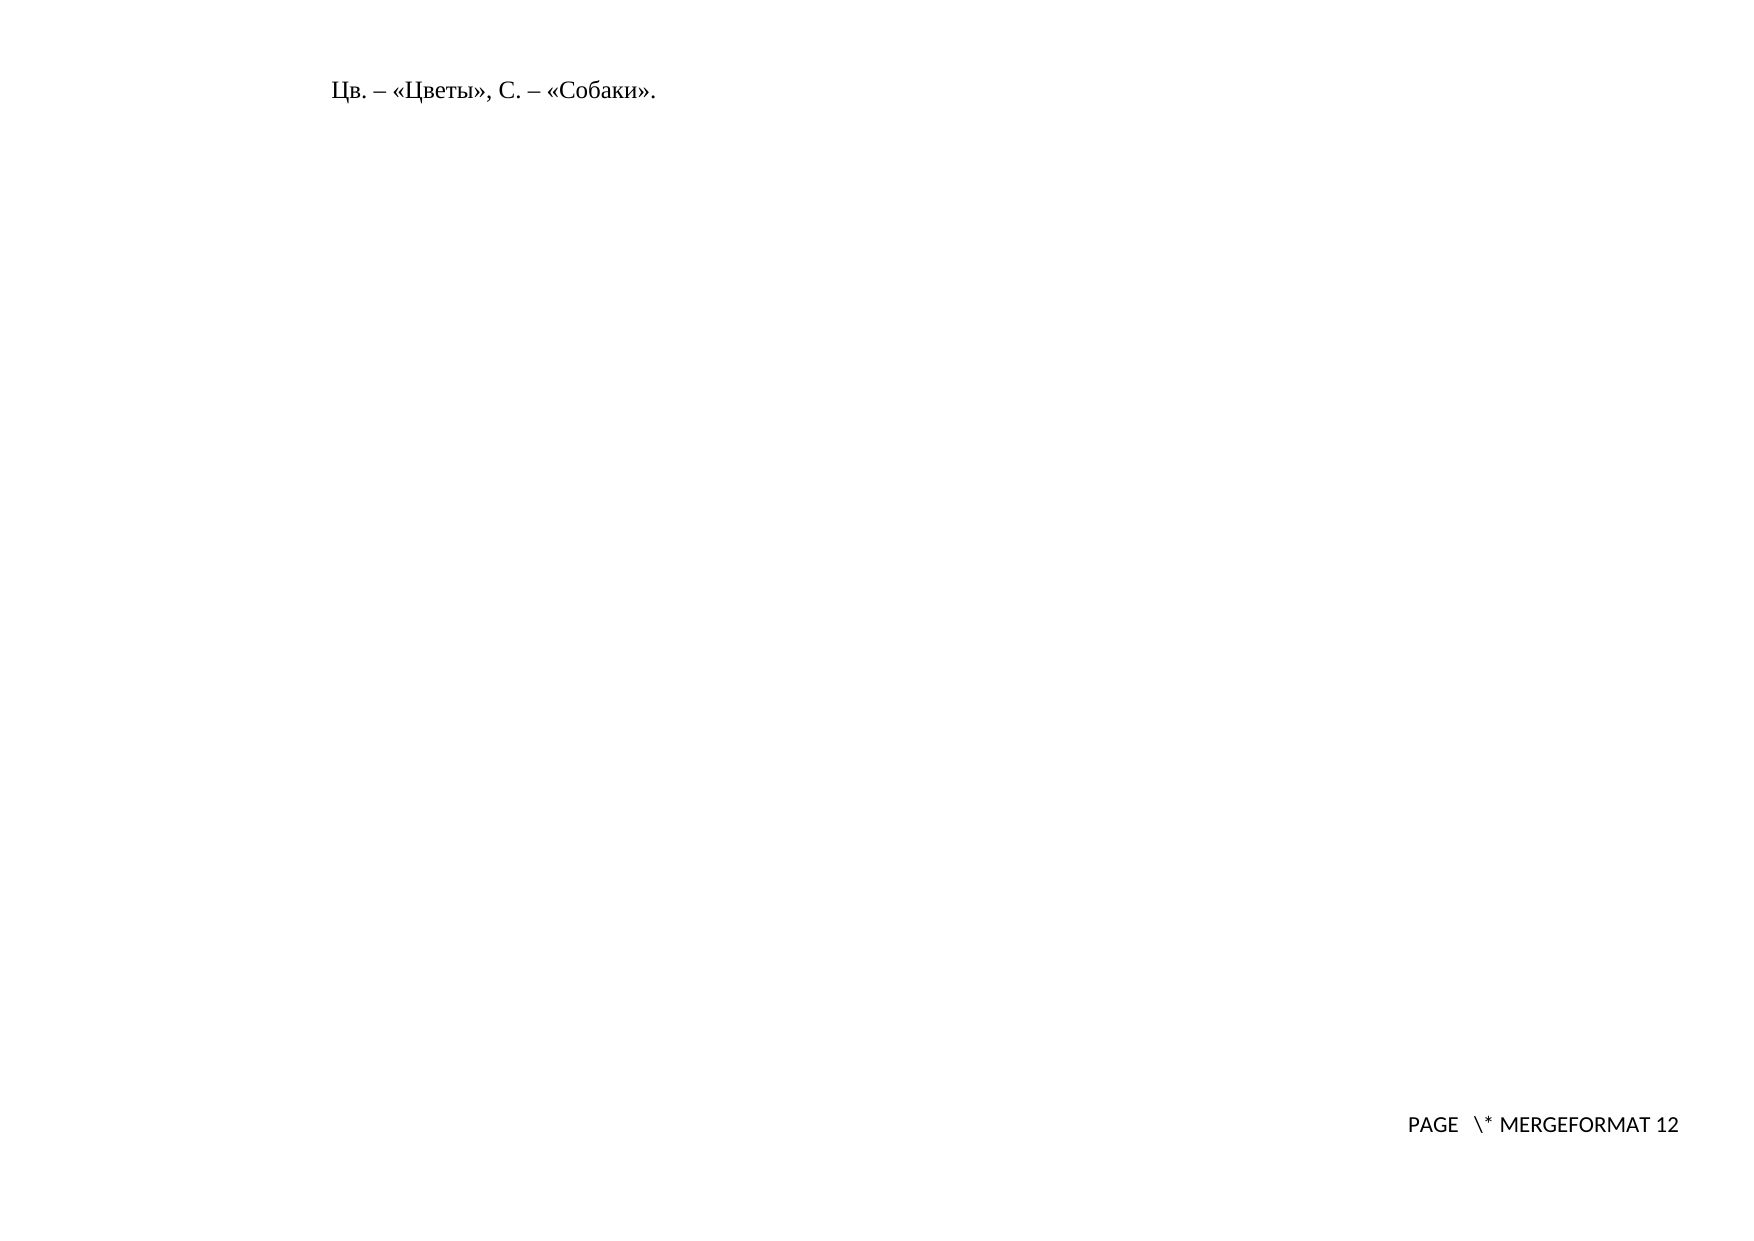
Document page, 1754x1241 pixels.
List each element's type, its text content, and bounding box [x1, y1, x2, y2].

text Цв. – «Цветы», С. – «Собаки». [75, 75, 1679, 104]
